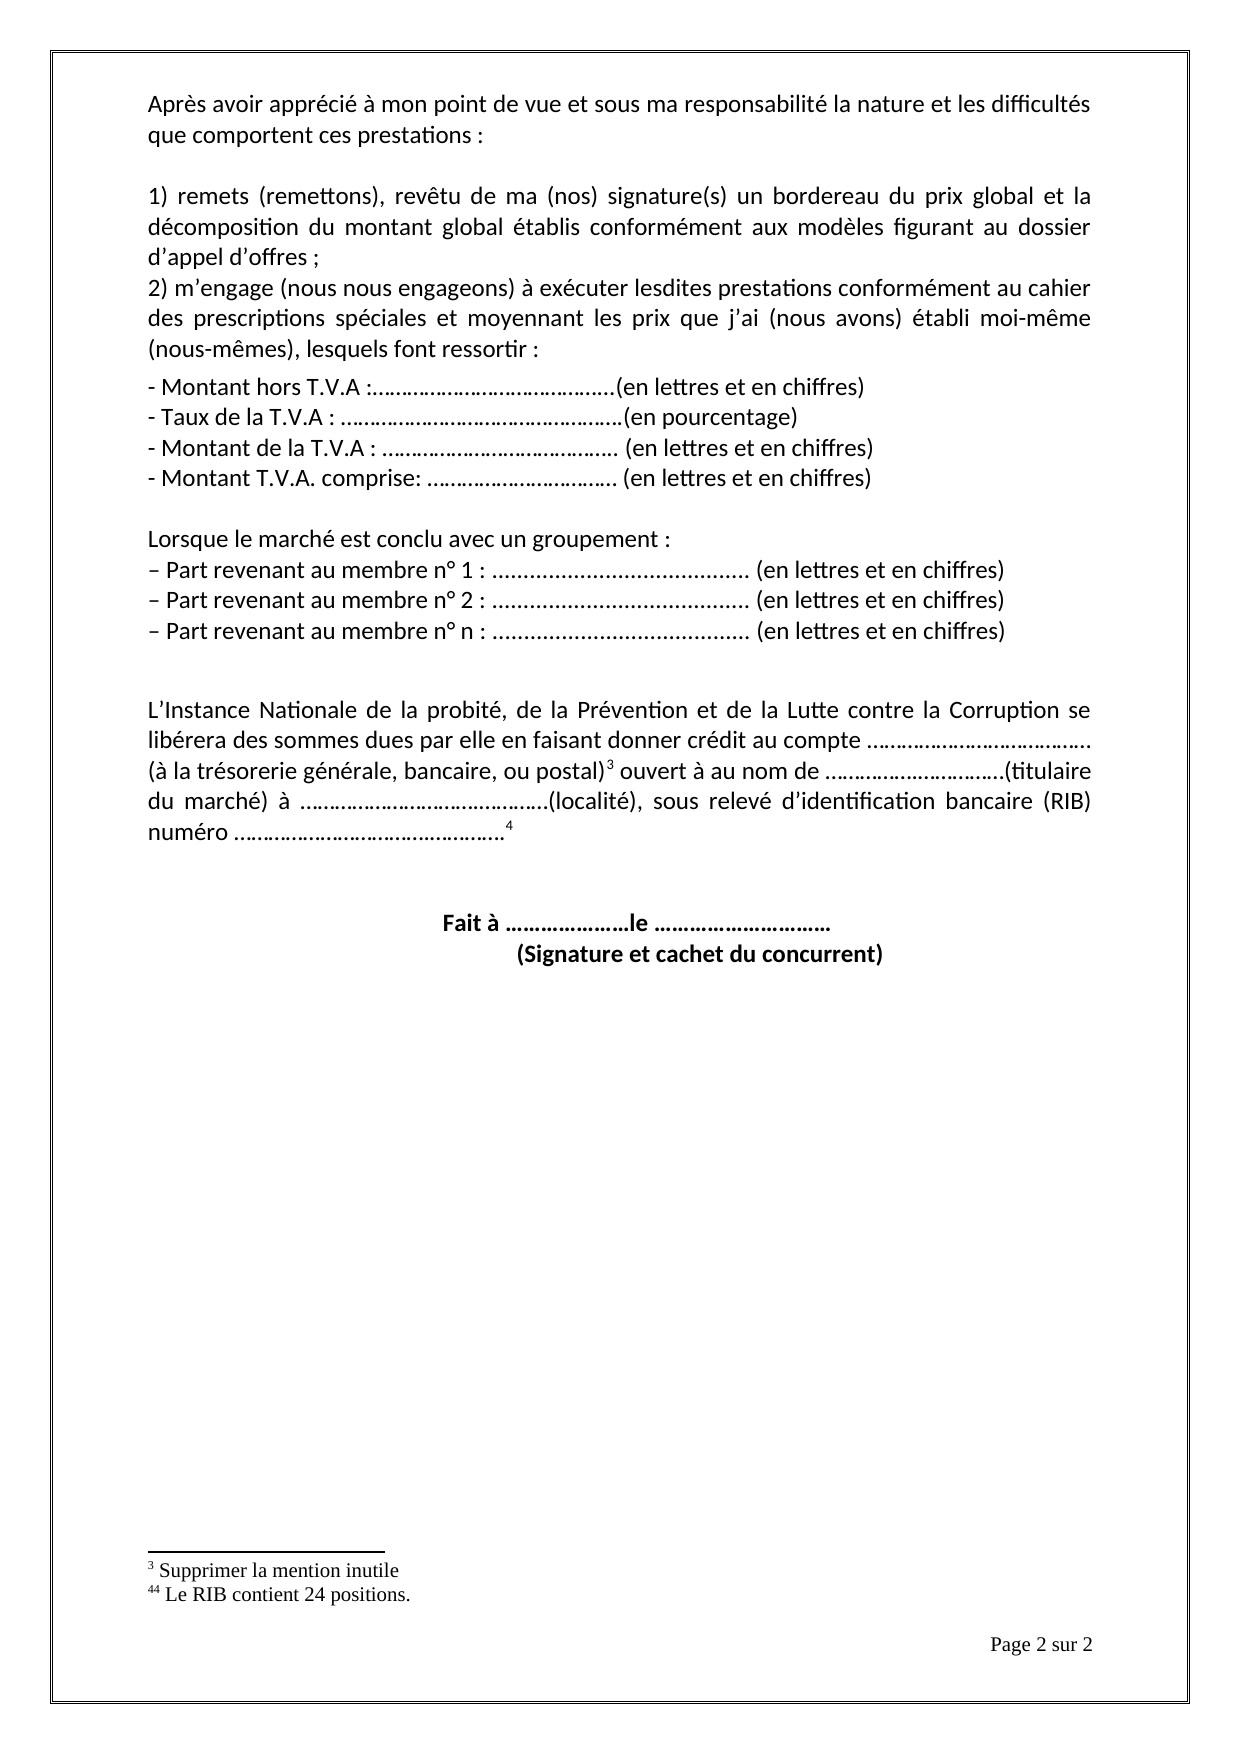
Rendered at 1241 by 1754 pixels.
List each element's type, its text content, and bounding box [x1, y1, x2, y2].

text – Part revenant au membre n° n : ......................................... (en lettres et en chiffres) [148, 615, 1093, 646]
text 2) m’engage (nous nous engageons) à exécuter lesdites prestations conformément au cahier des prescriptions spéciales et moyennant les prix que j’ai (nous avons) établi moi-même (nous-mêmes), lesquels font ressortir : [148, 272, 1093, 363]
text - Taux de la T.V.A : ………………………………………….(en pourcentage) [148, 401, 1093, 432]
text – Part revenant au membre n° 1 : ......................................... (en lettres et en chiffres) [148, 554, 1093, 584]
text L’Instance Nationale de la probité, de la Prévention et de la Lutte contre la Corruption se libérera des sommes dues par elle en faisant donner crédit au compte ………………………………… (à la trésorerie générale, bancaire, ou postal) ouvert à au nom de …………….……………(titulaire du marché) à ………………………….…………(localité), sous relevé d’identification bancaire (RIB) numéro …………………………….…………. [148, 694, 1093, 847]
text Fait à …………………le ………………………… [369, 908, 1093, 938]
text - Montant T.V.A. comprise: …………………………… (en lettres et en chiffres) [148, 462, 1093, 493]
text Après avoir apprécié à mon point de vue et sous ma responsabilité la nature et les difficultés que comportent ces prestations : [148, 89, 1093, 150]
text – Part revenant au membre n° 2 : ......................................... (en lettres et en chiffres) [148, 584, 1093, 615]
text - Montant de la T.V.A : ………………………………….. (en lettres et en chiffres) [148, 432, 1093, 462]
text 1) remets (remettons), revêtu de ma (nos) signature(s) un bordereau du prix global et la décomposition du montant global établis conformément aux modèles figurant au dossier d’appel d’offres ; [148, 180, 1093, 272]
text Lorsque le marché est conclu avec un groupement : [148, 523, 1093, 554]
text (Signature et cachet du concurrent) [443, 938, 1093, 969]
text - Montant hors T.V.A :…………………………………...(en lettres et en chiffres) [148, 371, 1093, 401]
